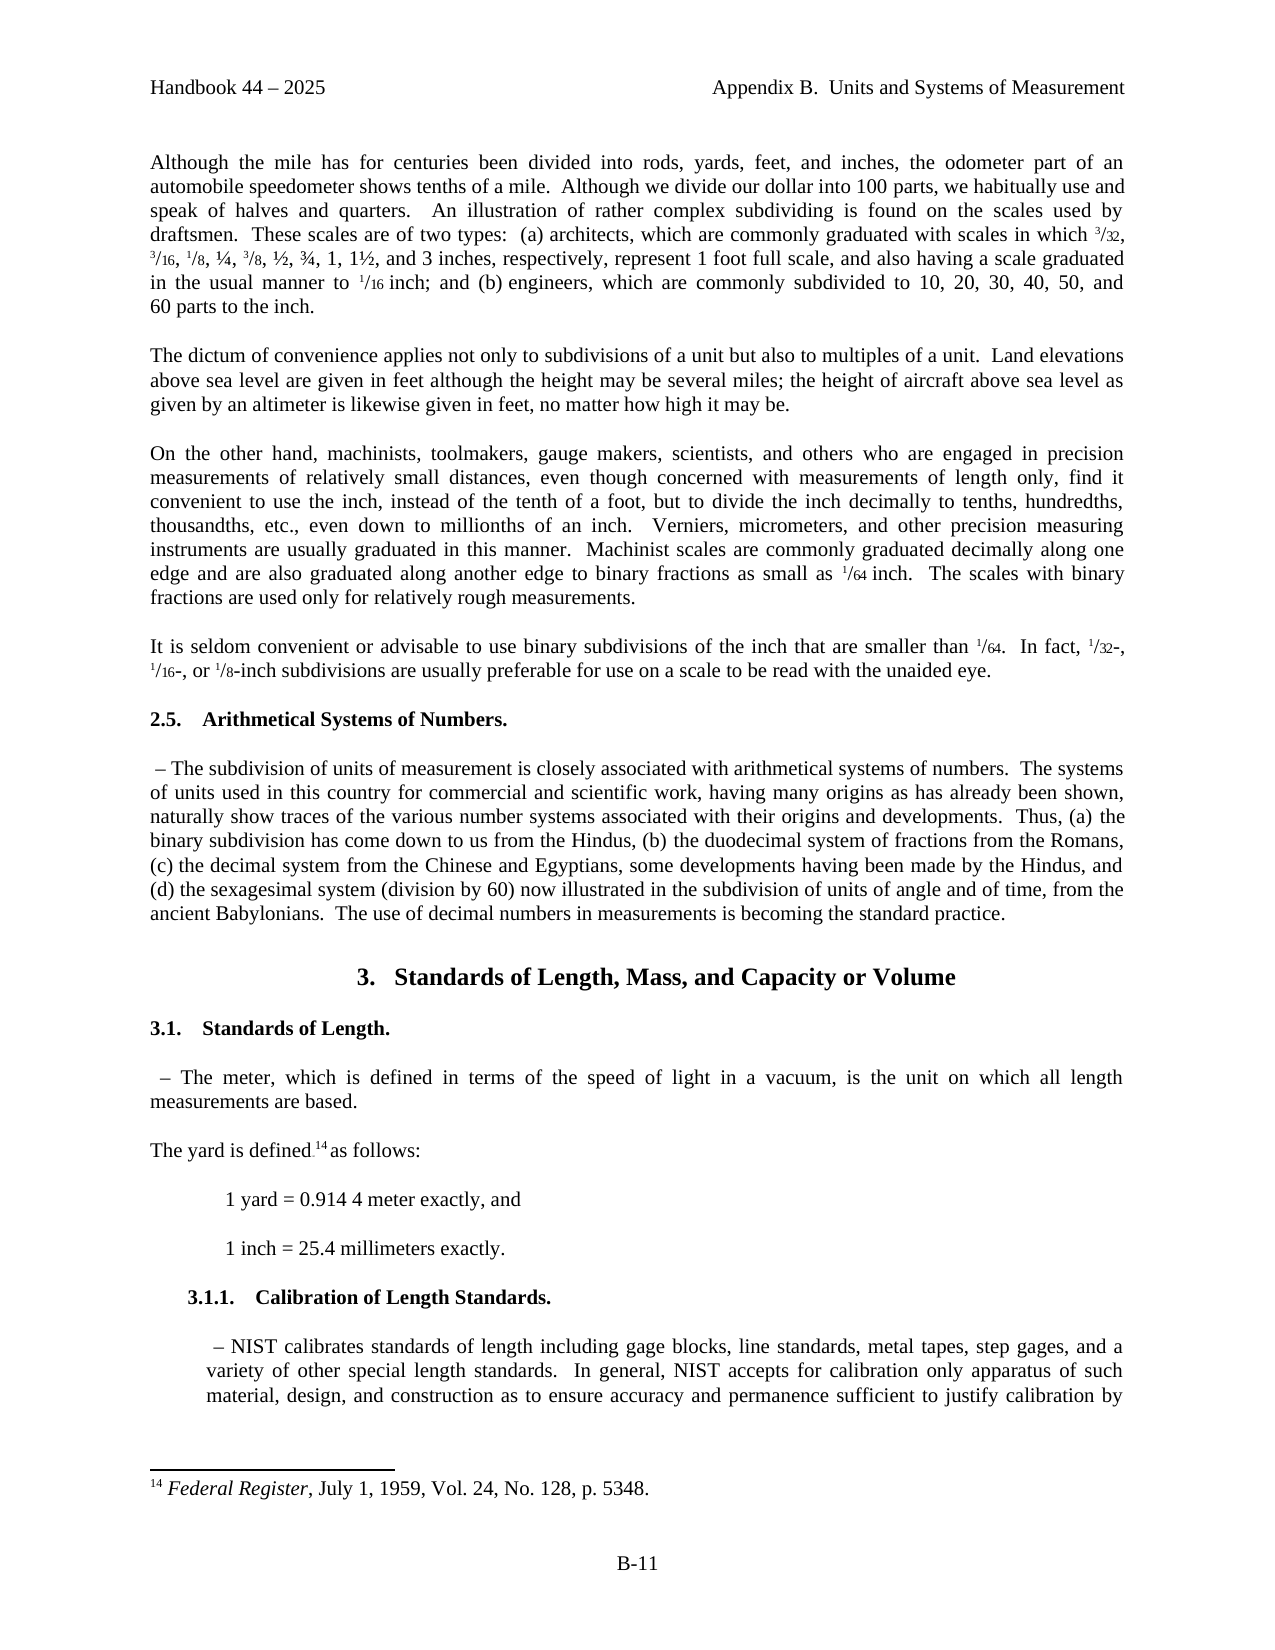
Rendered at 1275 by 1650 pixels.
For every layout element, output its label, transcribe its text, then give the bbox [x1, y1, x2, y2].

text Although the mile has for centuries been divided into rods, yards, feet, and inches, the odometer part of an automobile speedometer shows tenths of a mile. Although we divide our dollar into 100 parts, we habitually use and speak of halves and quarters. An illustration of rather complex subdividing is found on the scales used by draftsmen. These scales are of two types: (a) architects, which are commonly graduated with scales in which 3/32, 3/16, 1/8, ¼, 3/8, ½, ¾, 1, 1½, and 3 inches, respectively, represent 1 foot full scale, and also having a scale graduated in the usual manner to 1/16 inch; and (b) engineers, which are commonly subdivided to 10, 20, 30, 40, 50, and 60 parts to the inch. [150, 150, 1125, 318]
subtitle Standards of Length, Mass, and Capacity or Volume [187, 962, 1125, 991]
text 1 inch = 25.4 millimeters exactly. [225, 1236, 1125, 1260]
text The dictum of convenience applies not only to subdivisions of a unit but also to multiples of a unit. Land elevations above sea level are given in feet although the height may be several miles; the height of aircraft above sea level as given by an altimeter is likewise given in feet, no matter how high it may be. [150, 343, 1125, 416]
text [206, 1334, 1125, 1407]
text It is seldom convenient or advisable to use binary subdivisions of the inch that are smaller than 1/64. In fact, 1/32-, 1/16-, or 1/8-inch subdivisions are usually preferable for use on a scale to be read with the unaided eye. [150, 634, 1125, 682]
text – The subdivision of units of measurement is closely associated with arithmetical systems of numbers. The systems of units used in this country for commercial and scientific work, having many origins as has already been shown, naturally show traces of the various number systems associated with their origins and developments. Thus, (a) the binary subdivision has come down to us from the Hindus, (b) the duodecimal system of fractions from the Romans, (c) the decimal system from the Chinese and Egyptians, some developments having been made by the Hindus, and (d) the sexagesimal system (division by 60) now illustrated in the subdivision of units of angle and of time, from the ancient Babylonians. The use of decimal numbers in measurements is becoming the standard practice. [150, 756, 1125, 925]
subtitle 3.1. Standards of Length. [150, 1016, 1125, 1040]
subtitle 3.1.1. Calibration of Length Standards. [187, 1285, 1125, 1309]
text – The meter, which is defined in terms of the speed of light in a vacuum, is the unit on which all length measurements are based. [150, 1065, 1125, 1113]
text On the other hand, machinists, toolmakers, gauge makers, scientists, and others who are engaged in precision measurements of relatively small distances, even though concerned with measurements of length only, find it convenient to use the inch, instead of the tenth of a foot, but to divide the inch decimally to tenths, hundredths, thousandths, etc., even down to millionths of an inch. Verniers, micrometers, and other precision measuring instruments are usually graduated in this manner. Machinist scales are commonly graduated decimally along one edge and are also graduated along another edge to binary fractions as small as 1/64 inch. The scales with binary fractions are used only for relatively rough measurements. [150, 441, 1125, 609]
text 1 yard = 0.914 4 meter exactly, and [225, 1187, 1125, 1211]
subtitle 2.5. Arithmetical Systems of Numbers. [150, 707, 1125, 731]
text The yard is defined13F as follows: [150, 1138, 1125, 1162]
